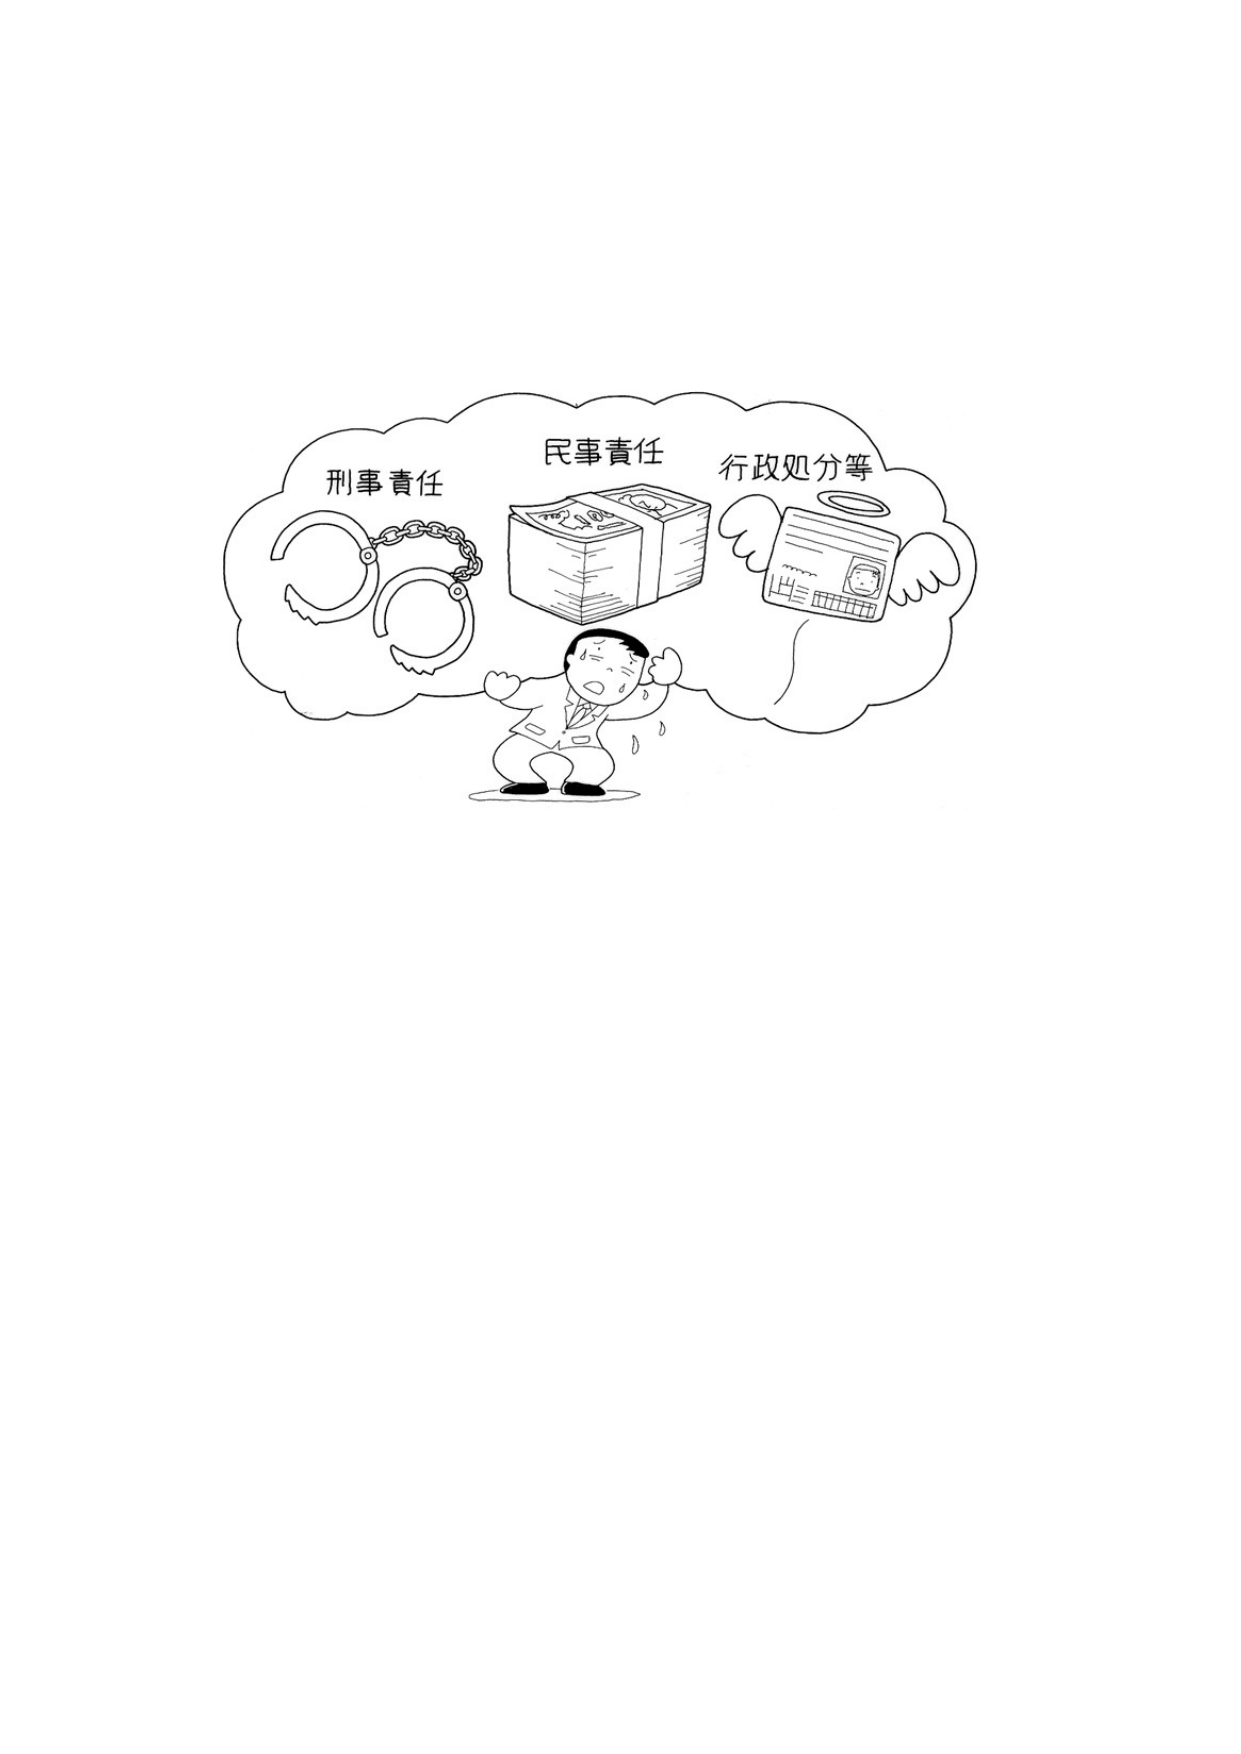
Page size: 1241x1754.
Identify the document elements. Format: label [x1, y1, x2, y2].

picture [222, 391, 988, 809]
